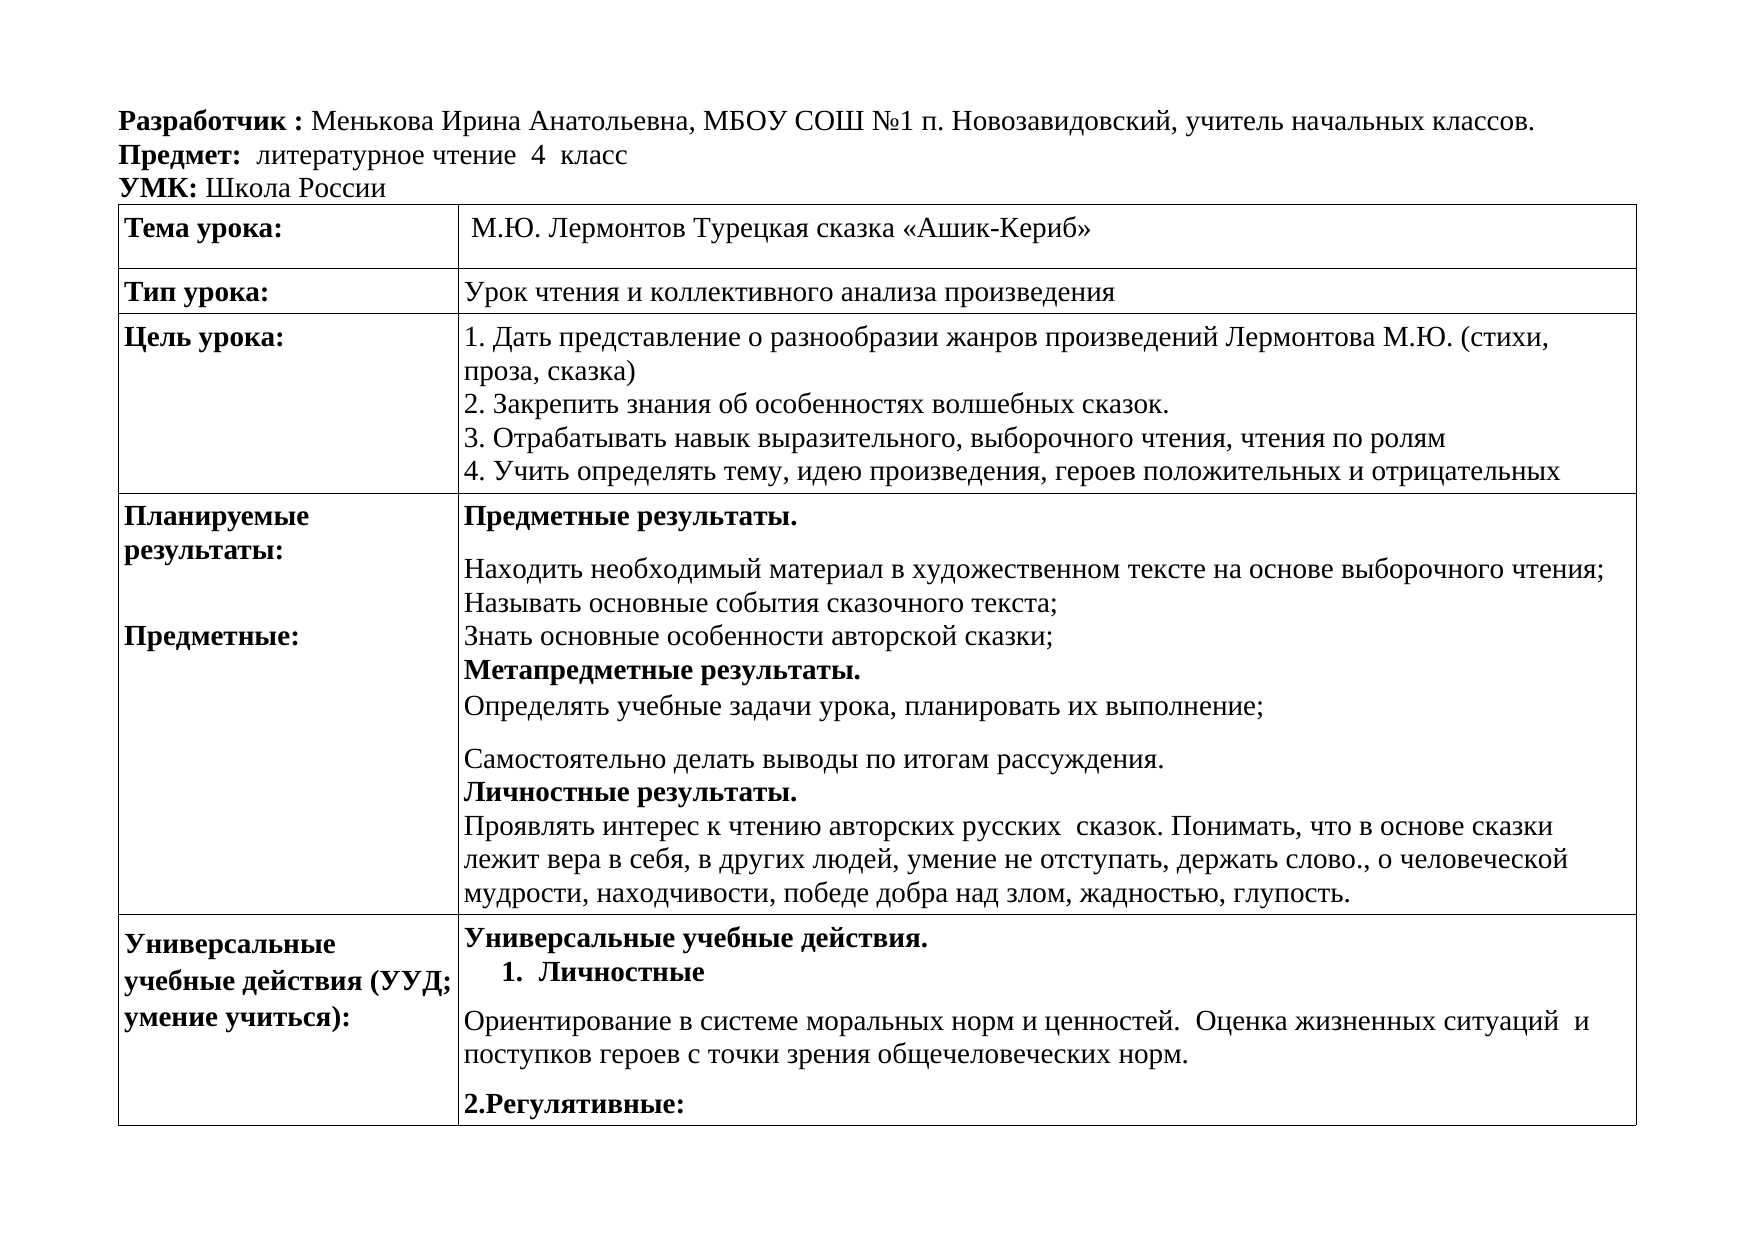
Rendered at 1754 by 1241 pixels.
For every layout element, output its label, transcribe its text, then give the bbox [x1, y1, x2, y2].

text Разработчик : Менькова Ирина Анатольевна, МБОУ СОШ №1 п. Новозавидовский, учитель начальных классов. [118, 103, 1636, 137]
table_header Тема урока: [119, 205, 458, 268]
table_cell Предметные результаты. Находить необходимый материал в художественном тексте на основе выборочного чтения; Называть основные события сказочного текста; Знать основные особенности авторской сказки; Метапредметные результаты. Определять учебные задачи урока, планировать их выполнение; Самостоятельно делать выводы по итогам рассуждения. Личностные результаты. Проявлять интерес к чтению авторских русских сказок. Понимать, что в основе сказки лежит вера в себя, в других людей, умение не отступать, держать слово., о человеческой мудрости, находчивости, победе добра над злом, жадностью, глупость. [459, 494, 1636, 914]
table_cell Урок чтения и коллективного анализа произведения [459, 269, 1636, 313]
table_cell Цель урока: [119, 314, 458, 493]
text Предмет: литературное чтение 4 класс [118, 137, 1636, 171]
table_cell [119, 915, 458, 1125]
text УМК: Школа России [118, 171, 1636, 204]
table_cell Тип урока: [119, 269, 458, 313]
table_header М.Ю. Лермонтов Турецкая сказка «Ашик-Кериб» [459, 205, 1636, 268]
table_cell Планируемые результаты: Предметные: [119, 494, 458, 914]
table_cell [459, 915, 1636, 1125]
table_cell 1. Дать представление о разнообразии жанров произведений Лермонтова М.Ю. (стихи, проза, сказка) 2. Закрепить знания об особенностях волшебных сказок. 3. Отрабатывать навык выразительного, выборочного чтения, чтения по ролям 4. Учить определять тему, идею произведения, героев положительных и отрицательных [459, 314, 1636, 493]
